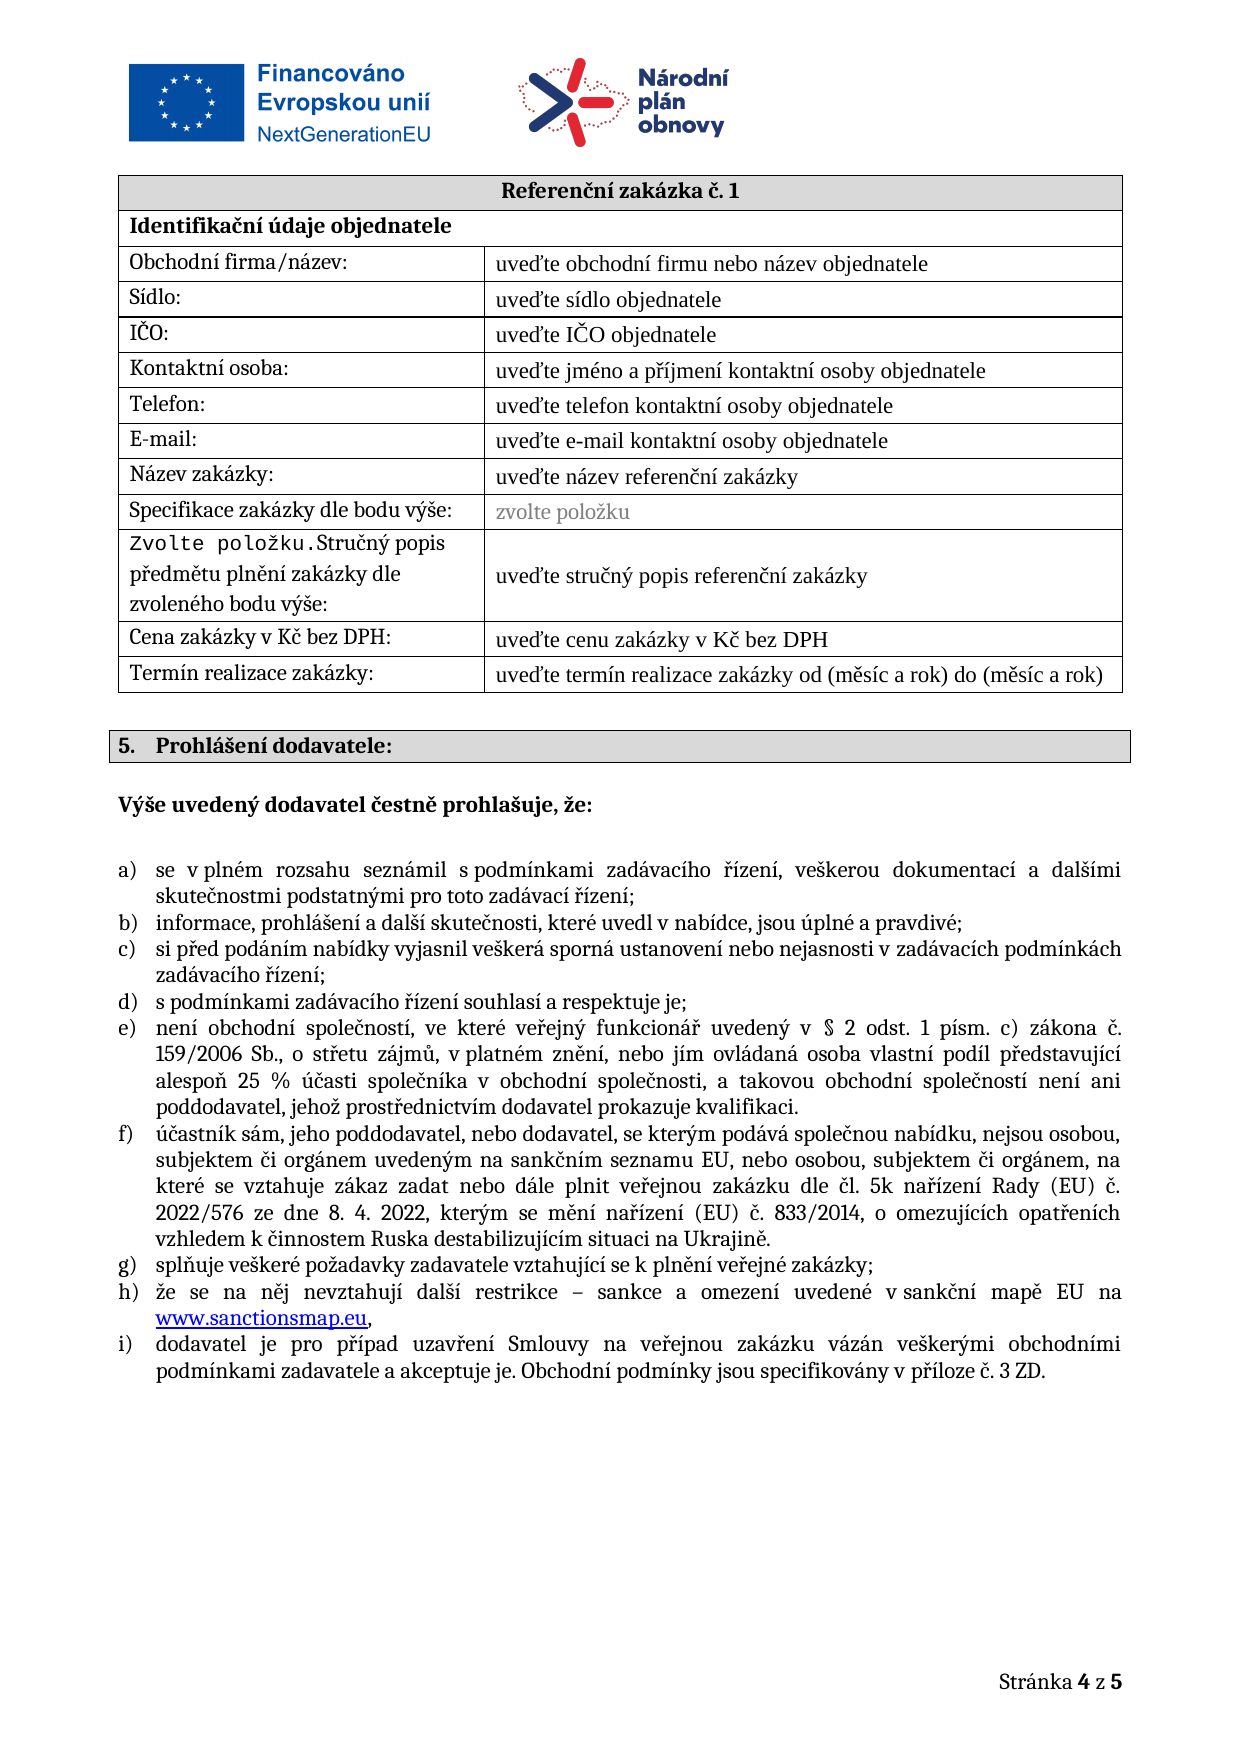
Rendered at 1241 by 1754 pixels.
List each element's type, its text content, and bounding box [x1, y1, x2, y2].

table_cell Specifikace zakázky dle bodu výše: [119, 495, 484, 529]
picture [518, 58, 730, 147]
list dodavatel je pro případ uzavření Smlouvy na veřejnou zakázku vázán veškerými obchodními podmínkami zadavatele a akceptuje je. Obchodní podmínky jsou specifikovány v příloze č. 3 ZD. [118, 1331, 1122, 1384]
table_cell Kontaktní osoba: [119, 353, 484, 387]
list informace, prohlášení a další skutečnosti, které uvedl v nabídce, jsou úplné a pravdivé; [118, 909, 1122, 936]
table_cell Telefon: [119, 388, 484, 423]
list účastník sám, jeho poddodavatel, nebo dodavatel, se kterým podává společnou nabídku, nejsou osobou, subjektem či orgánem uvedeným na sankčním seznamu EU, nebo osobou, subjektem či orgánem, na které se vztahuje zákaz zadat nebo dále plnit veřejnou zakázku dle čl. 5k nařízení Rady (EU) č. 2022/576 ze dne 8. 4. 2022, kterým se mění nařízení (EU) č. 833/2014, o omezujících opatřeních vzhledem k činnostem Ruska destabilizujícím situaci na Ukrajině. [118, 1120, 1122, 1252]
subtitle Prohlášení dodavatele: [110, 731, 1130, 762]
table_cell Termín realizace zakázky: [119, 657, 484, 692]
table_cell Stručný popis předmětu plnění zakázky dle zvoleného bodu výše: [119, 530, 484, 621]
list se v plném rozsahu seznámil s podmínkami zadávacího řízení, veškerou dokumentací a dalšími skutečnostmi podstatnými pro toto zadávací řízení; [118, 857, 1122, 909]
table_cell Cena zakázky v Kč bez DPH: [119, 622, 484, 656]
table_cell Název zakázky: [119, 459, 484, 493]
list s podmínkami zadávacího řízení souhlasí a respektuje je; [118, 988, 1122, 1015]
list Výše uvedený dodavatel čestně prohlašuje, že: [118, 792, 1122, 818]
table_cell IČO: [119, 318, 484, 352]
list není obchodní společností, ve které veřejný funkcionář uvedený v § 2 odst. 1 písm. c) zákona č. 159/2006 Sb., o střetu zájmů, v platném znění, nebo jím ovládaná osoba vlastní podíl představující alespoň 25 % účasti společníka v obchodní společnosti, a takovou obchodní společností není ani poddodavatel, jehož prostřednictvím dodavatel prokazuje kvalifikaci. [118, 1015, 1122, 1120]
table_cell Obchodní firma/název: [119, 247, 484, 281]
table_cell E-mail: [119, 424, 484, 458]
list si před podáním nabídky vyjasnil veškerá sporná ustanovení nebo nejasnosti v zadávacích podmínkách zadávacího řízení; [118, 936, 1122, 988]
list splňuje veškeré požadavky zadavatele vztahující se k plnění veřejné zakázky; [118, 1252, 1122, 1278]
picture [118, 57, 451, 147]
table_cell Sídlo: [119, 282, 484, 316]
table_header Referenční zakázka č. 1 [119, 176, 1122, 210]
list že se na něj nevztahují další restrikce – sankce a omezení uvedené v sankční mapě EU na www.sanctionsmap.eu, [118, 1278, 1122, 1331]
table_cell Identifikační údaje objednatele [119, 211, 1122, 246]
